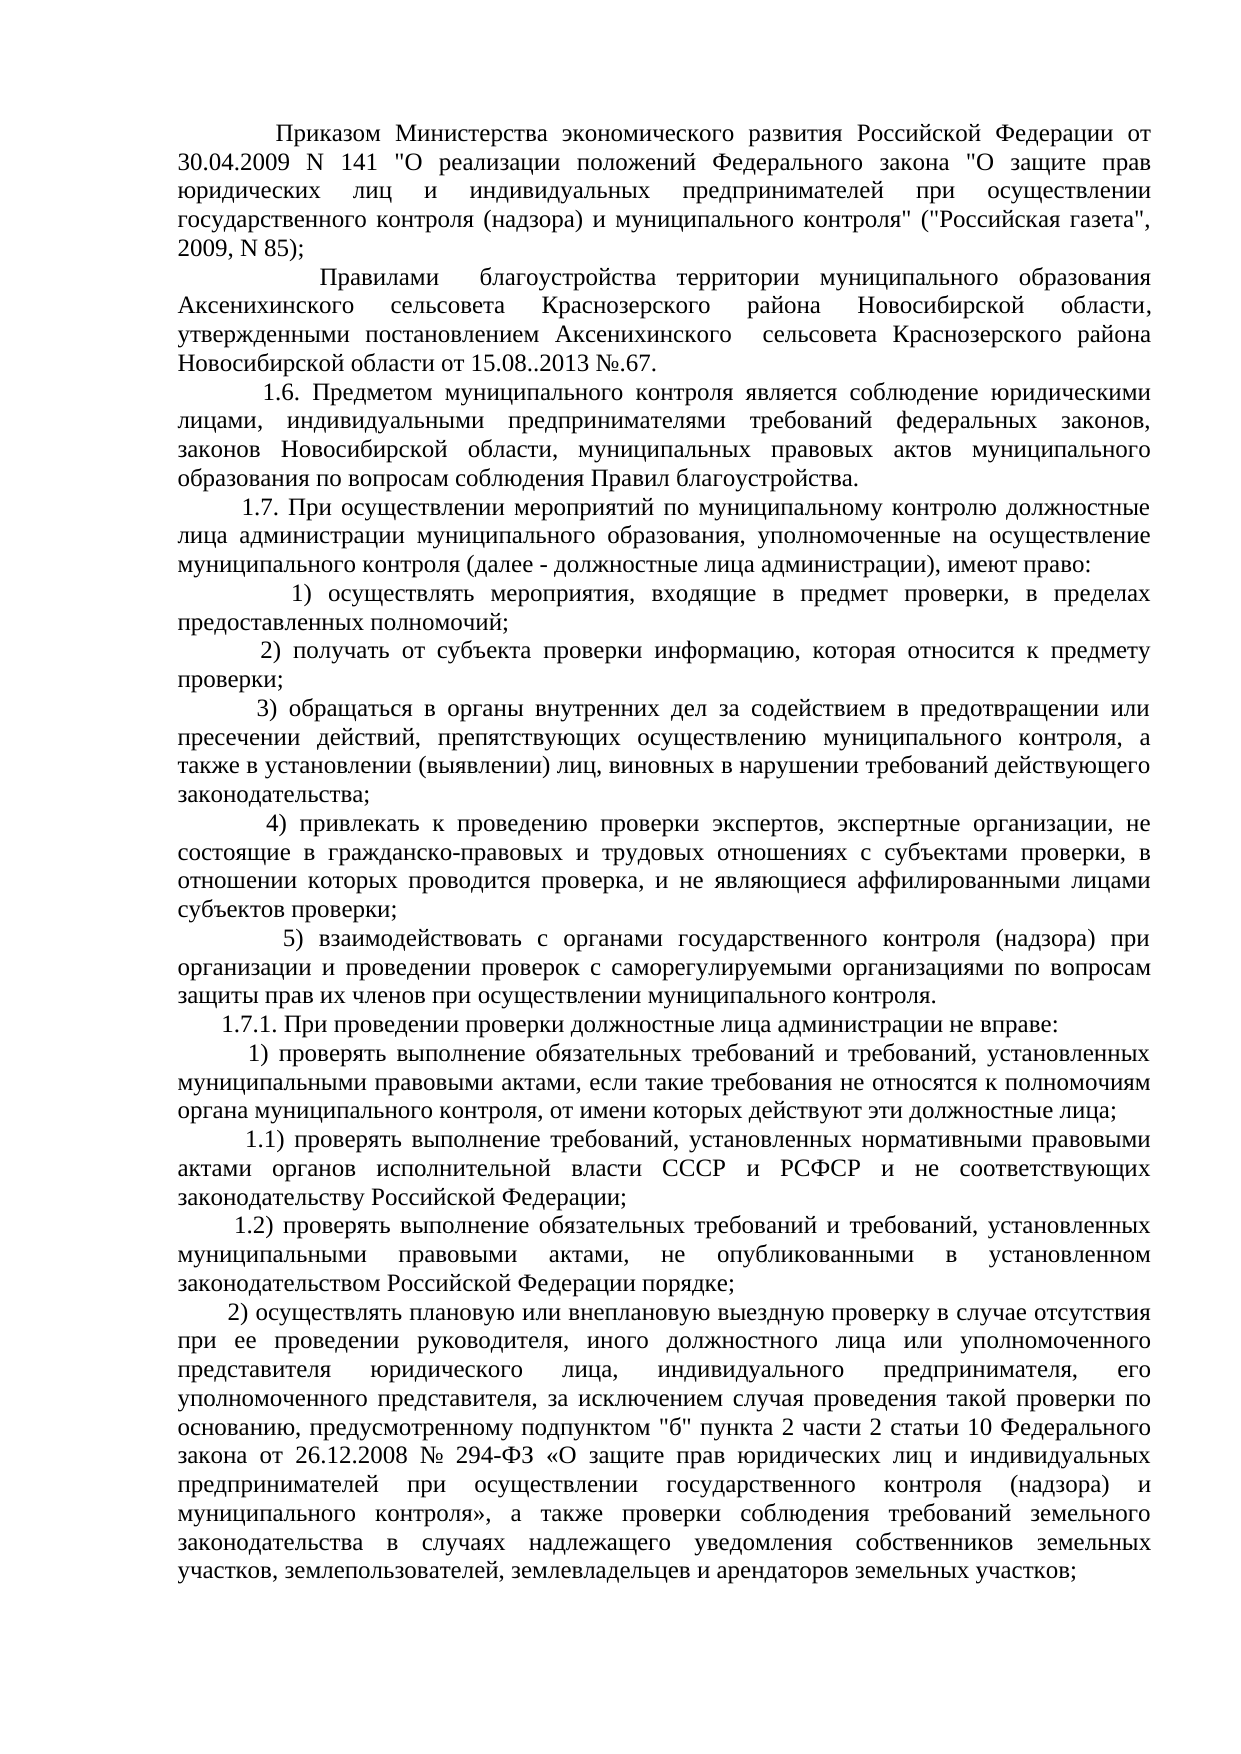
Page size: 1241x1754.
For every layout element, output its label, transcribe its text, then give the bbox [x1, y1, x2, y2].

text Правилами благоустройства территории муниципального образования Аксенихинского сельсовета Краснозерского района Новосибирской области, утвержденными постановлением Аксенихинского сельсовета Краснозерского района Новосибирской области от 15.08..2013 №.67. [177, 262, 1152, 377]
text 1.2) проверять выполнение обязательных требований и требований, установленных муниципальными правовыми актами, не опубликованными в установленном законодательством Российской Федерации порядке; [177, 1211, 1152, 1297]
text Приказом Министерства экономического развития Российской Федерации от 30.04.2009 N 141 "О реализации положений Федерального закона "О защите прав юридических лиц и индивидуальных предпринимателей при осуществлении государственного контроля (надзора) и муниципального контроля" ("Российская газета", 2009, N 85); [177, 118, 1152, 262]
text 2) получать от субъекта проверки информацию, которая относится к предмету проверки; [177, 636, 1152, 693]
text 4) привлекать к проведению проверки экспертов, экспертные организации, не состоящие в гражданско-правовых и трудовых отношениях с субъектами проверки, в отношении которых проводится проверка, и не являющиеся аффилированными лицами субъектов проверки; [177, 808, 1152, 923]
text 1) проверять выполнение обязательных требований и требований, установленных муниципальными правовыми актами, если такие требования не относятся к полномочиям органа муниципального контроля, от имени которых действуют эти должностные лица; [177, 1038, 1152, 1124]
text 1.7. При осуществлении мероприятий по муниципальному контролю должностные лица администрации муниципального образования, уполномоченные на осуществление муниципального контроля (далее - должностные лица администрации), имеют право: [177, 492, 1152, 578]
text 1.6. Предметом муниципального контроля является соблюдение юридическими лицами, индивидуальными предпринимателями требований федеральных законов, законов Новосибирской области, муниципальных правовых актов муниципального образования по вопросам соблюдения Правил благоустройства. [177, 377, 1152, 492]
text 1) осуществлять мероприятия, входящие в предмет проверки, в пределах предоставленных полномочий; [177, 578, 1152, 636]
text 2) осуществлять плановую или внеплановую выездную проверку в случае отсутствия при ее проведении руководителя, иного должностного лица или уполномоченного представителя юридического лица, индивидуального предпринимателя, его уполномоченного представителя, за исключением случая проведения такой проверки по основанию, предусмотренному подпунктом "б" пункта 2 части 2 статьи 10 Федерального закона от 26.12.2008 № 294-ФЗ «О защите прав юридических лиц и индивидуальных предпринимателей при осуществлении государственного контроля (надзора) и муниципального контроля», а также проверки соблюдения требований земельного законодательства в случаях надлежащего уведомления собственников земельных участков, землепользователей, землевладельцев и арендаторов земельных участков; [177, 1297, 1152, 1584]
text 1.7.1. При проведении проверки должностные лица администрации не вправе: [177, 1009, 1152, 1038]
text 5) взаимодействовать с органами государственного контроля (надзора) при организации и проведении проверок с саморегулируемыми организациями по вопросам защиты прав их членов при осуществлении муниципального контроля. [177, 923, 1152, 1009]
text 3) обращаться в органы внутренних дел за содействием в предотвращении или пресечении действий, препятствующих осуществлению муниципального контроля, а также в установлении (выявлении) лиц, виновных в нарушении требований действующего законодательства; [177, 693, 1152, 808]
text 1.1) проверять выполнение требований, установленных нормативными правовыми актами органов исполнительной власти СССР и РСФСР и не соответствующих законодательству Российской Федерации; [177, 1124, 1152, 1211]
